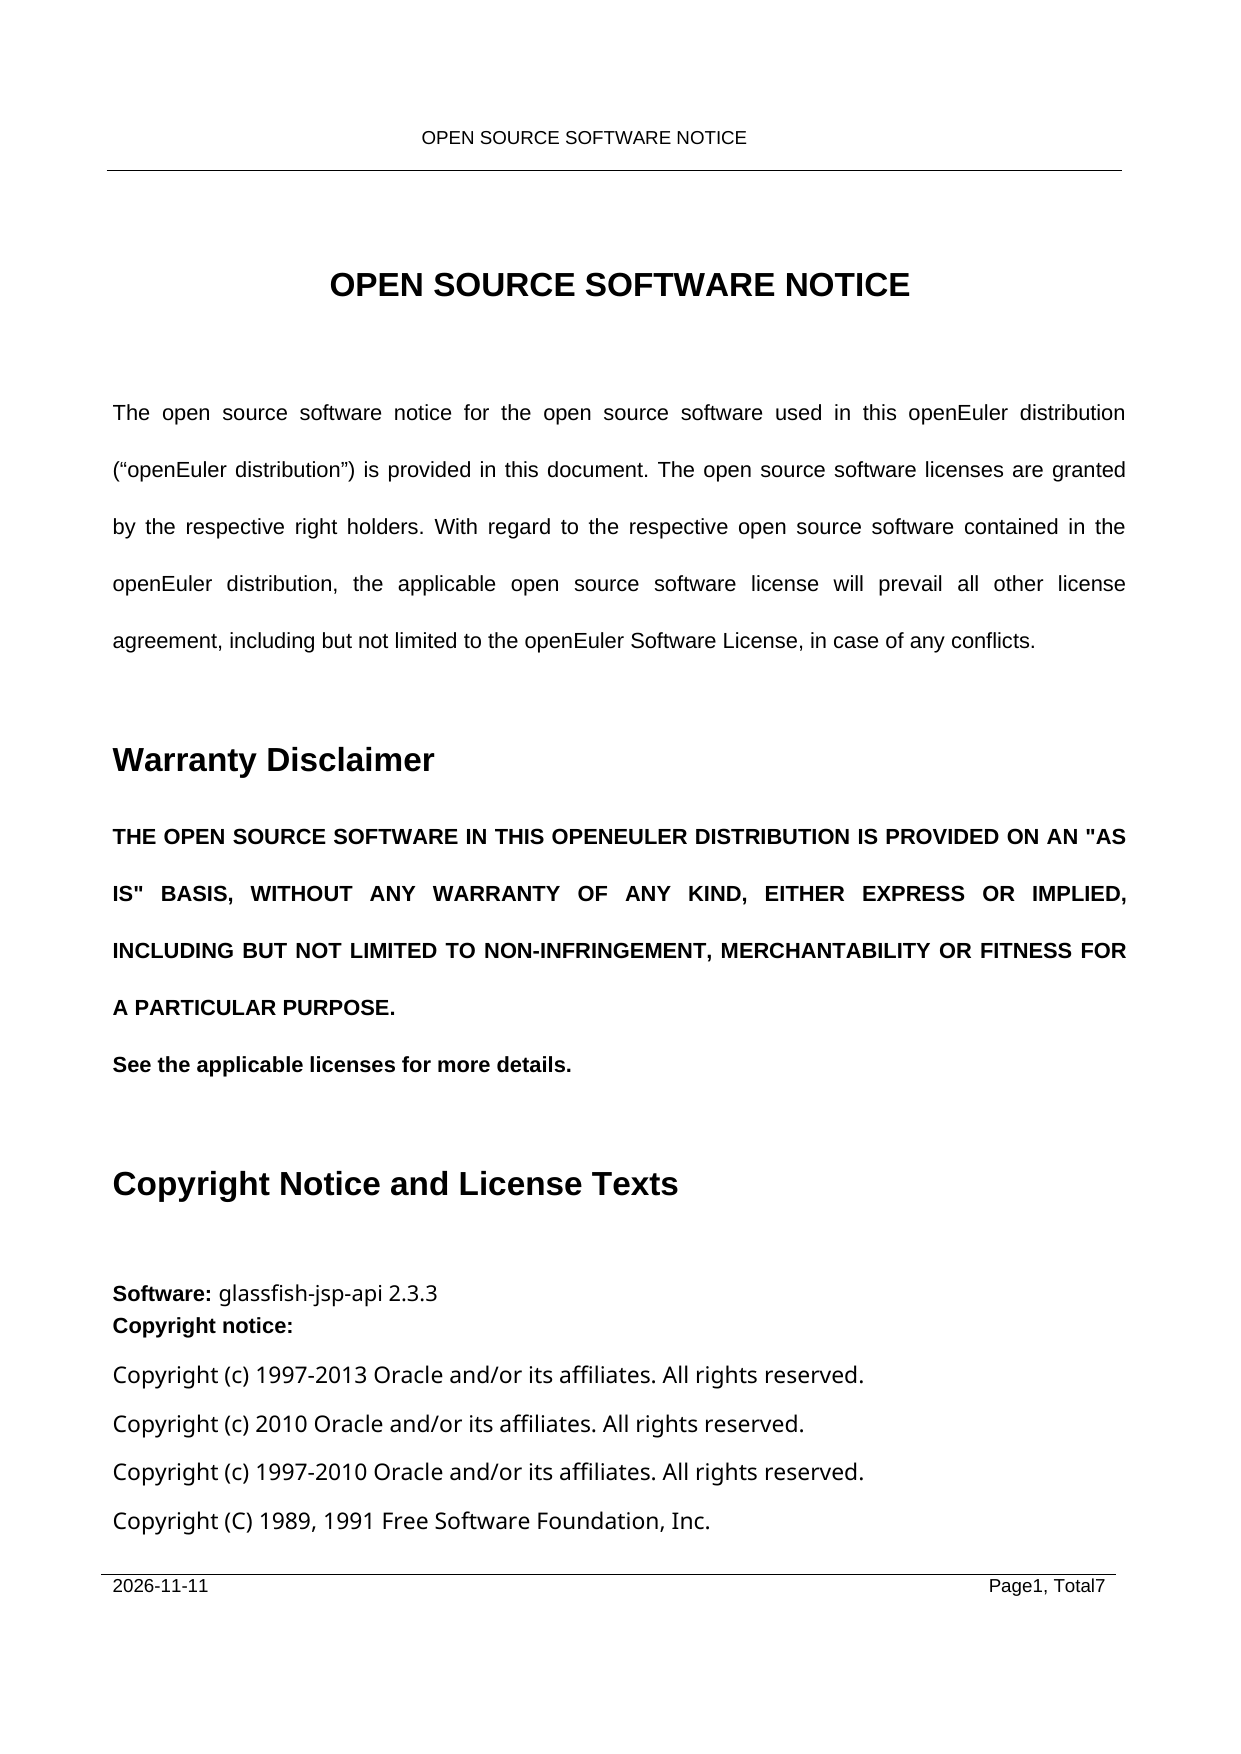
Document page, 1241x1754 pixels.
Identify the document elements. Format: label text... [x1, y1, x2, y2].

text Warranty Disclaimer [112, 727, 1128, 792]
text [112, 1309, 1128, 1537]
text Software: glassfish-jsp-api 2.3.3 [112, 1277, 1128, 1309]
text The open source software notice for the open source software used in this openEuler distribution (“openEuler distribution”) is provided in this document. The open source software licenses are granted by the respective right holders. With regard to the respective open source software contained in the openEuler distribution, the applicable open source software license will prevail all other license agreement, including but not limited to the openEuler Software License, in case of any conflicts. [112, 397, 1128, 657]
text OPEN SOURCE SOFTWARE NOTICE [112, 251, 1128, 316]
text THE OPEN SOURCE SOFTWARE IN THIS OPENEULER DISTRIBUTION IS PROVIDED ON AN "AS IS" BASIS, WITHOUT ANY WARRANTY OF ANY KIND, EITHER EXPRESS OR IMPLIED, INCLUDING BUT NOT LIMITED TO NON-INFRINGEMENT, MERCHANTABILITY OR FITNESS FOR A PARTICULAR PURPOSE. See the applicable licenses for more details. [112, 821, 1128, 1081]
text Copyright Notice and License Texts [112, 1151, 1128, 1216]
